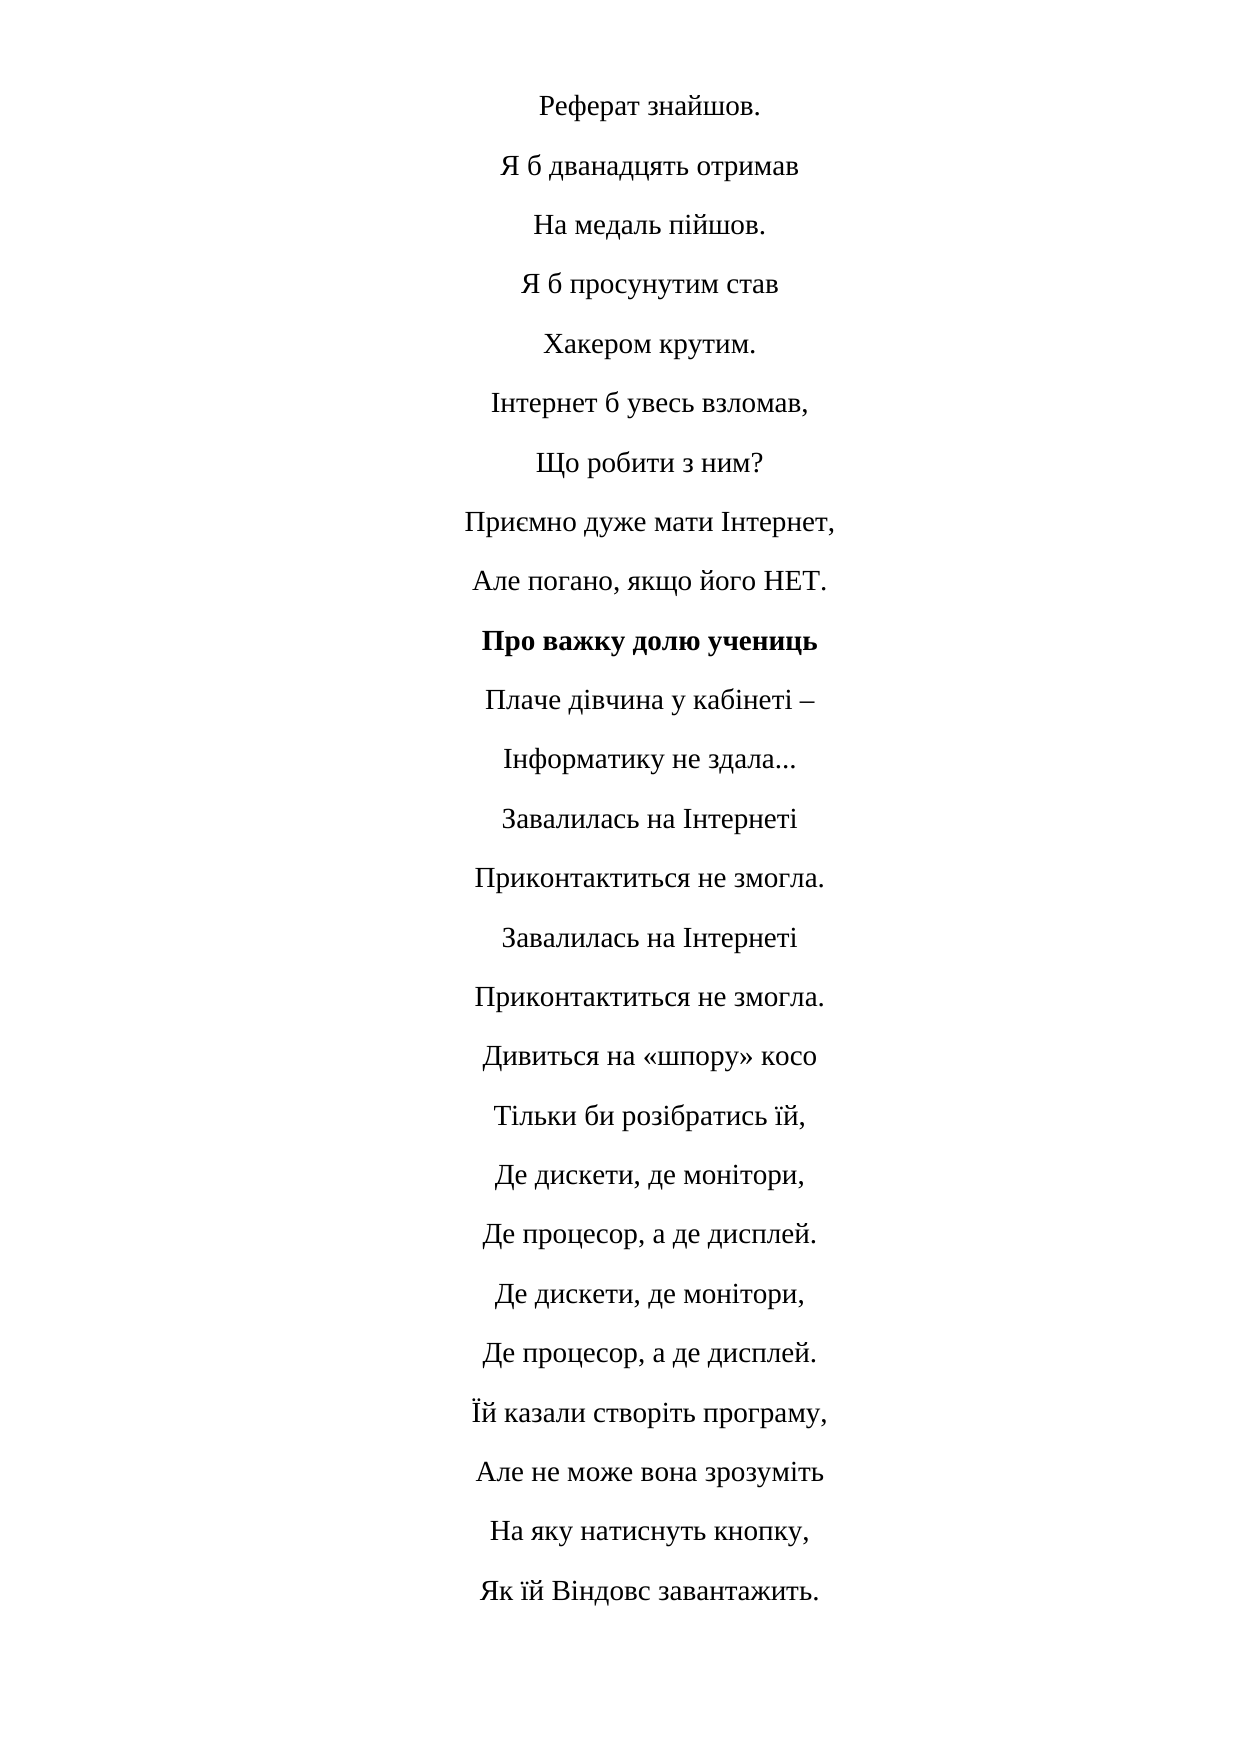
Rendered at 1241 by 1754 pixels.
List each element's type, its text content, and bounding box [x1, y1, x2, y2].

text Їй казали створіть програму, [148, 1395, 1152, 1428]
text На яку натиснуть кнопку, [148, 1513, 1152, 1547]
text Інформатику не здала... [148, 742, 1152, 775]
text Але погано, якщо його НЕТ. [148, 563, 1152, 597]
text Я б просунутим став [148, 267, 1152, 300]
text Приконтактиться не змогла. [148, 860, 1152, 894]
text Де дискети, де монітори, [148, 1157, 1152, 1191]
text Я б дванадцять отримав [148, 148, 1152, 181]
text Де процесор, а де дисплей. [148, 1335, 1152, 1369]
text На медаль пійшов. [148, 207, 1152, 241]
text Але не може вона зрозуміть [148, 1454, 1152, 1488]
text Інтернет б увесь взломав, [148, 385, 1152, 419]
text Завалилась на Інтернеті [148, 801, 1152, 834]
text Тільки би розібратись їй, [148, 1098, 1152, 1131]
text Приконтактиться не змогла. [148, 979, 1152, 1013]
text Хакером крутим. [148, 326, 1152, 359]
text Плаче дівчина у кабінеті – [148, 682, 1152, 716]
text Де дискети, де монітори, [148, 1276, 1152, 1309]
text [148, 1573, 1152, 1606]
text Де процесор, а де дисплей. [148, 1217, 1152, 1250]
text Про важку долю учениць [148, 623, 1152, 656]
text Завалилась на Інтернеті [148, 920, 1152, 953]
text Приємно дуже мати Інтернет, [148, 504, 1152, 538]
text Що робити з ним? [148, 445, 1152, 478]
text Реферат знайшов. [148, 88, 1152, 122]
text Дивиться на «шпору» косо [148, 1038, 1152, 1072]
